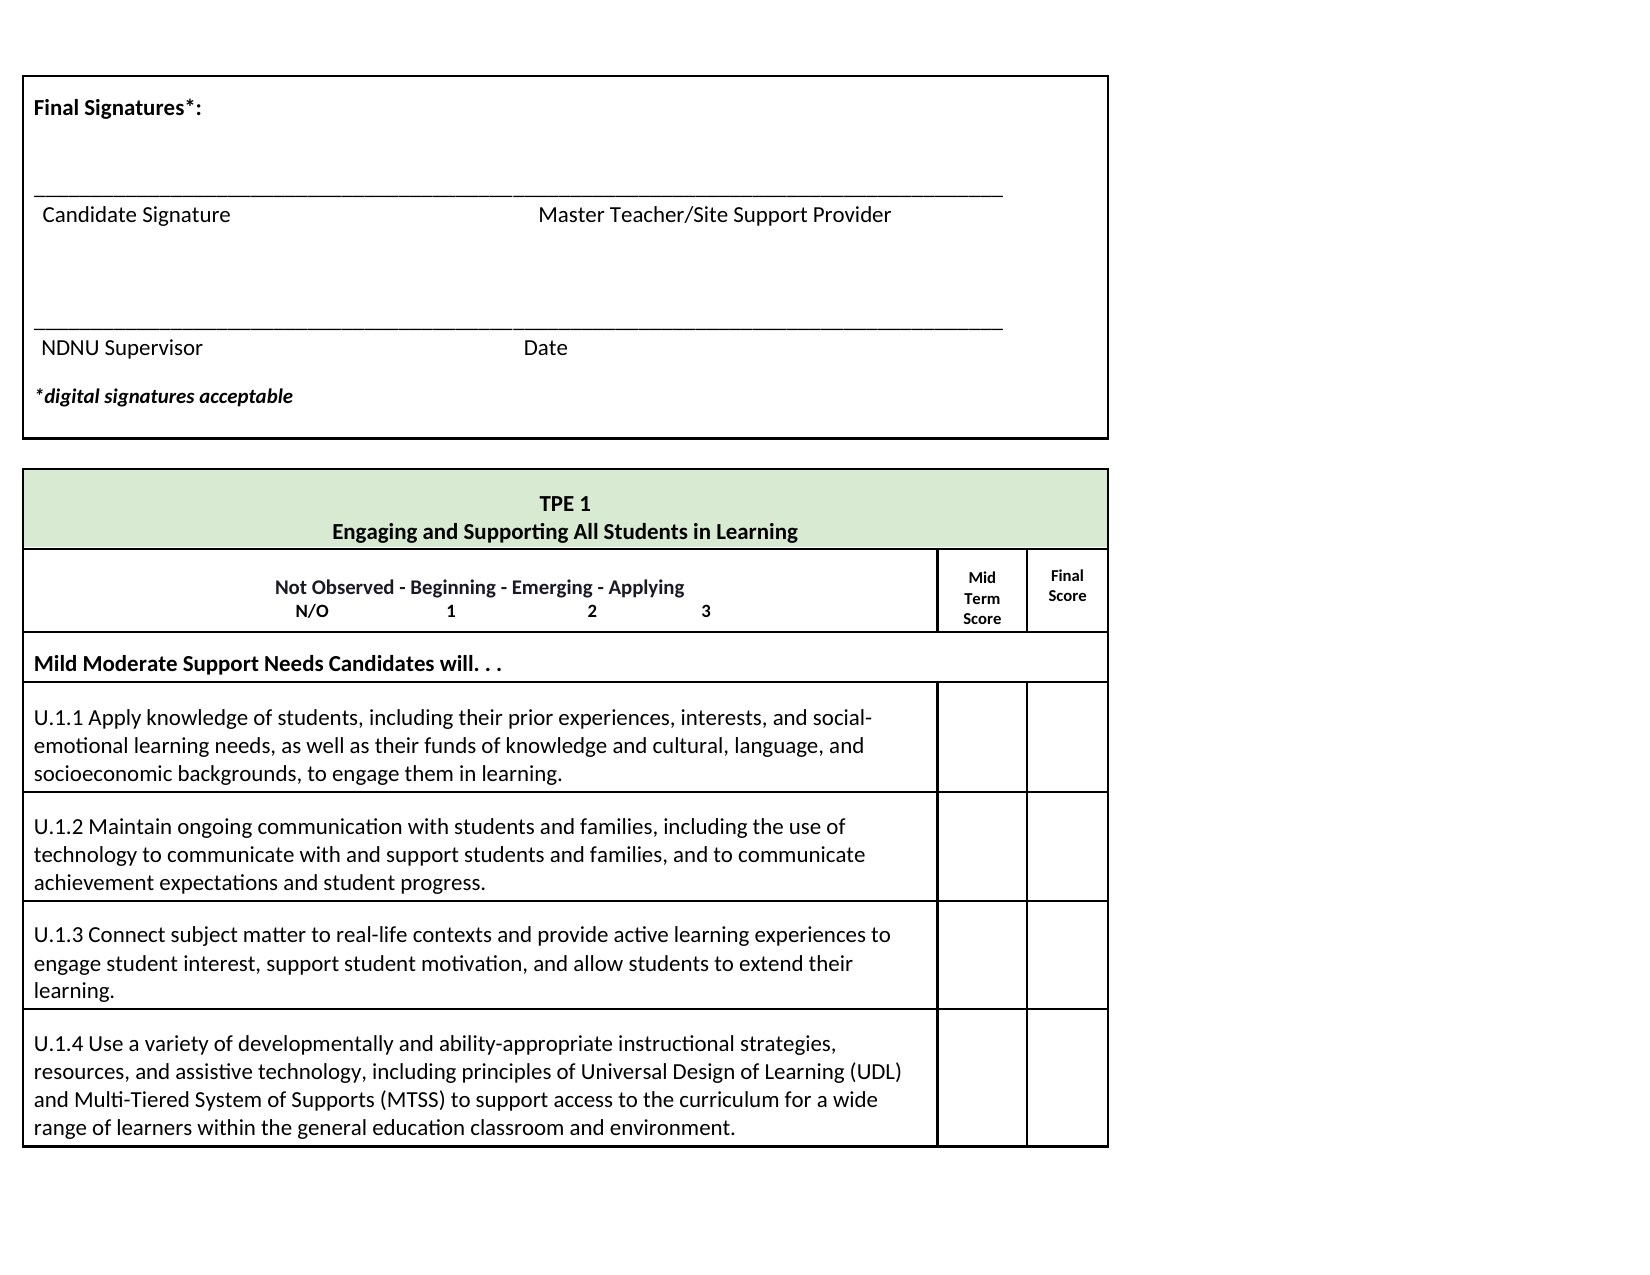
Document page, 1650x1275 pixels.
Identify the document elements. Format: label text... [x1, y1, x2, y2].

table_cell Mild Moderate Support Needs Candidates will. . . [24, 633, 1107, 681]
table_cell U.1.2 Maintain ongoing communication with students and families, including the use of technology to communicate with and support students and families, and to communicate achievement expectations and student progress. [24, 793, 936, 899]
table_cell Mid Term Score [939, 550, 1026, 631]
table_cell Not Observed - Beginning - Emerging - Applying N/O 1 2 3 [24, 550, 936, 631]
table_cell [939, 902, 1026, 1008]
table_cell U.1.3 Connect subject matter to real-life contexts and provide active learning experiences to engage student interest, support student motivation, and allow students to extend their learning. [24, 902, 936, 1008]
table_cell [1028, 793, 1107, 899]
table_cell [939, 683, 1026, 791]
table_cell [939, 1010, 1026, 1145]
table_cell [939, 793, 1026, 899]
table_cell Final Signatures*: __________________________________________ ___________________________________________ Candidate Signature Master Teacher/Site Support Provider __________________________________________ ___________________________________________ NDNU Supervisor Date *digital signatures acceptable [24, 77, 1107, 437]
table_header TPE 1 Engaging and Supporting All Students in Learning [24, 470, 1107, 547]
table_cell U.1.1 Apply knowledge of students, including their prior experiences, interests, and social-emotional learning needs, as well as their funds of knowledge and cultural, language, and socioeconomic backgrounds, to engage them in learning. [24, 683, 936, 791]
table_cell Final Score [1028, 550, 1107, 631]
table_cell [1028, 902, 1107, 1008]
table_cell U.1.4 Use a variety of developmentally and ability-appropriate instructional strategies, resources, and assistive technology, including principles of Universal Design of Learning (UDL) and Multi-Tiered System of Supports (MTSS) to support access to the curriculum for a wide range of learners within the general education classroom and environment. [24, 1010, 936, 1145]
table_cell [1028, 683, 1107, 791]
table_cell [1028, 1010, 1107, 1145]
